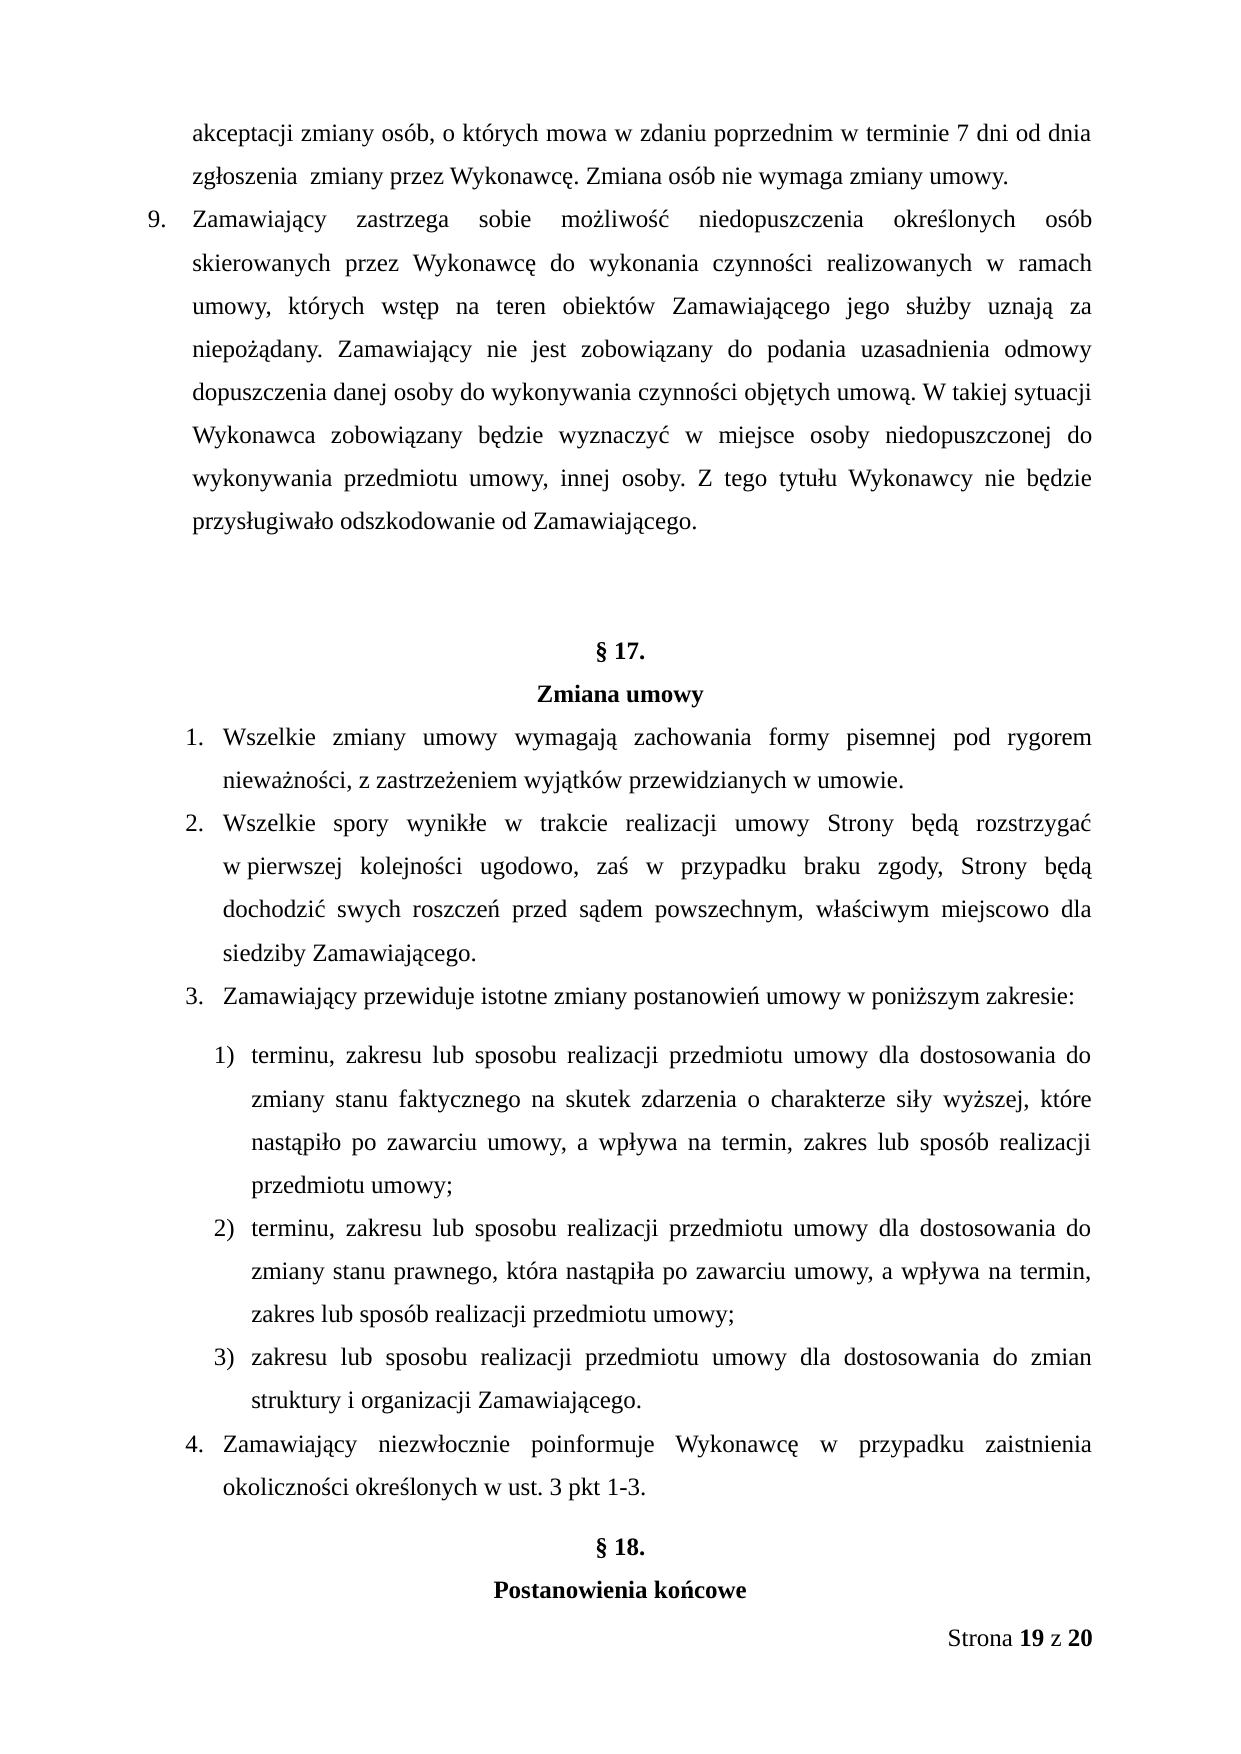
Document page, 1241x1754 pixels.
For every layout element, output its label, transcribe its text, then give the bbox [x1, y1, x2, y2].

list Zamawiający przewiduje istotne zmiany postanowień umowy w poniższym zakresie: [185, 981, 1093, 1009]
list Zamawiający niezwłocznie poinformuje Wykonawcę w przypadku zaistnienia okoliczności określonych w ust. 3 pkt 1-3. [185, 1429, 1093, 1501]
text Zmiana umowy [148, 679, 1093, 708]
list Wszelkie spory wynikłe w trakcie realizacji umowy Strony będą rozstrzygać w pierwszej kolejności ugodowo, zaś w przypadku braku zgody, Strony będą dochodzić swych roszczeń przed sądem powszechnym, właściwym miejscowo dla siedziby Zamawiającego. [185, 808, 1093, 966]
list zakresu lub sposobu realizacji przedmiotu umowy dla dostosowania do zmian struktury i organizacji Zamawiającego. [213, 1342, 1093, 1414]
list Wszelkie zmiany umowy wymagają zachowania formy pisemnej pod rygorem nieważności, z zastrzeżeniem wyjątków przewidzianych w umowie. [185, 722, 1093, 794]
list Zamawiający zastrzega sobie możliwość niedopuszczenia określonych osób skierowanych przez Wykonawcę do wykonania czynności realizowanych w ramach umowy, których wstęp na teren obiektów Zamawiającego jego służby uznają za niepożądany. Zamawiający nie jest zobowiązany do podania uzasadnienia odmowy dopuszczenia danej osoby do wykonywania czynności objętych umową. W takiej sytuacji Wykonawca zobowiązany będzie wyznaczyć w miejsce osoby niedopuszczonej do wykonywania przedmiotu umowy, innej osoby. Z tego tytułu Wykonawcy nie będzie przysługiwało odszkodowanie od Zamawiającego. [148, 204, 1093, 535]
text § 18. [148, 1532, 1093, 1560]
text § 17. [148, 636, 1093, 664]
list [148, 118, 1093, 190]
text Postanowienia końcowe [148, 1575, 1093, 1603]
list terminu, zakresu lub sposobu realizacji przedmiotu umowy dla dostosowania do zmiany stanu faktycznego na skutek zdarzenia o charakterze siły wyższej, które nastąpiło po zawarciu umowy, a wpływa na termin, zakres lub sposób realizacji przedmiotu umowy; [213, 1041, 1093, 1199]
list terminu, zakresu lub sposobu realizacji przedmiotu umowy dla dostosowania do zmiany stanu prawnego, która nastąpiła po zawarciu umowy, a wpływa na termin, zakres lub sposób realizacji przedmiotu umowy; [213, 1213, 1093, 1328]
